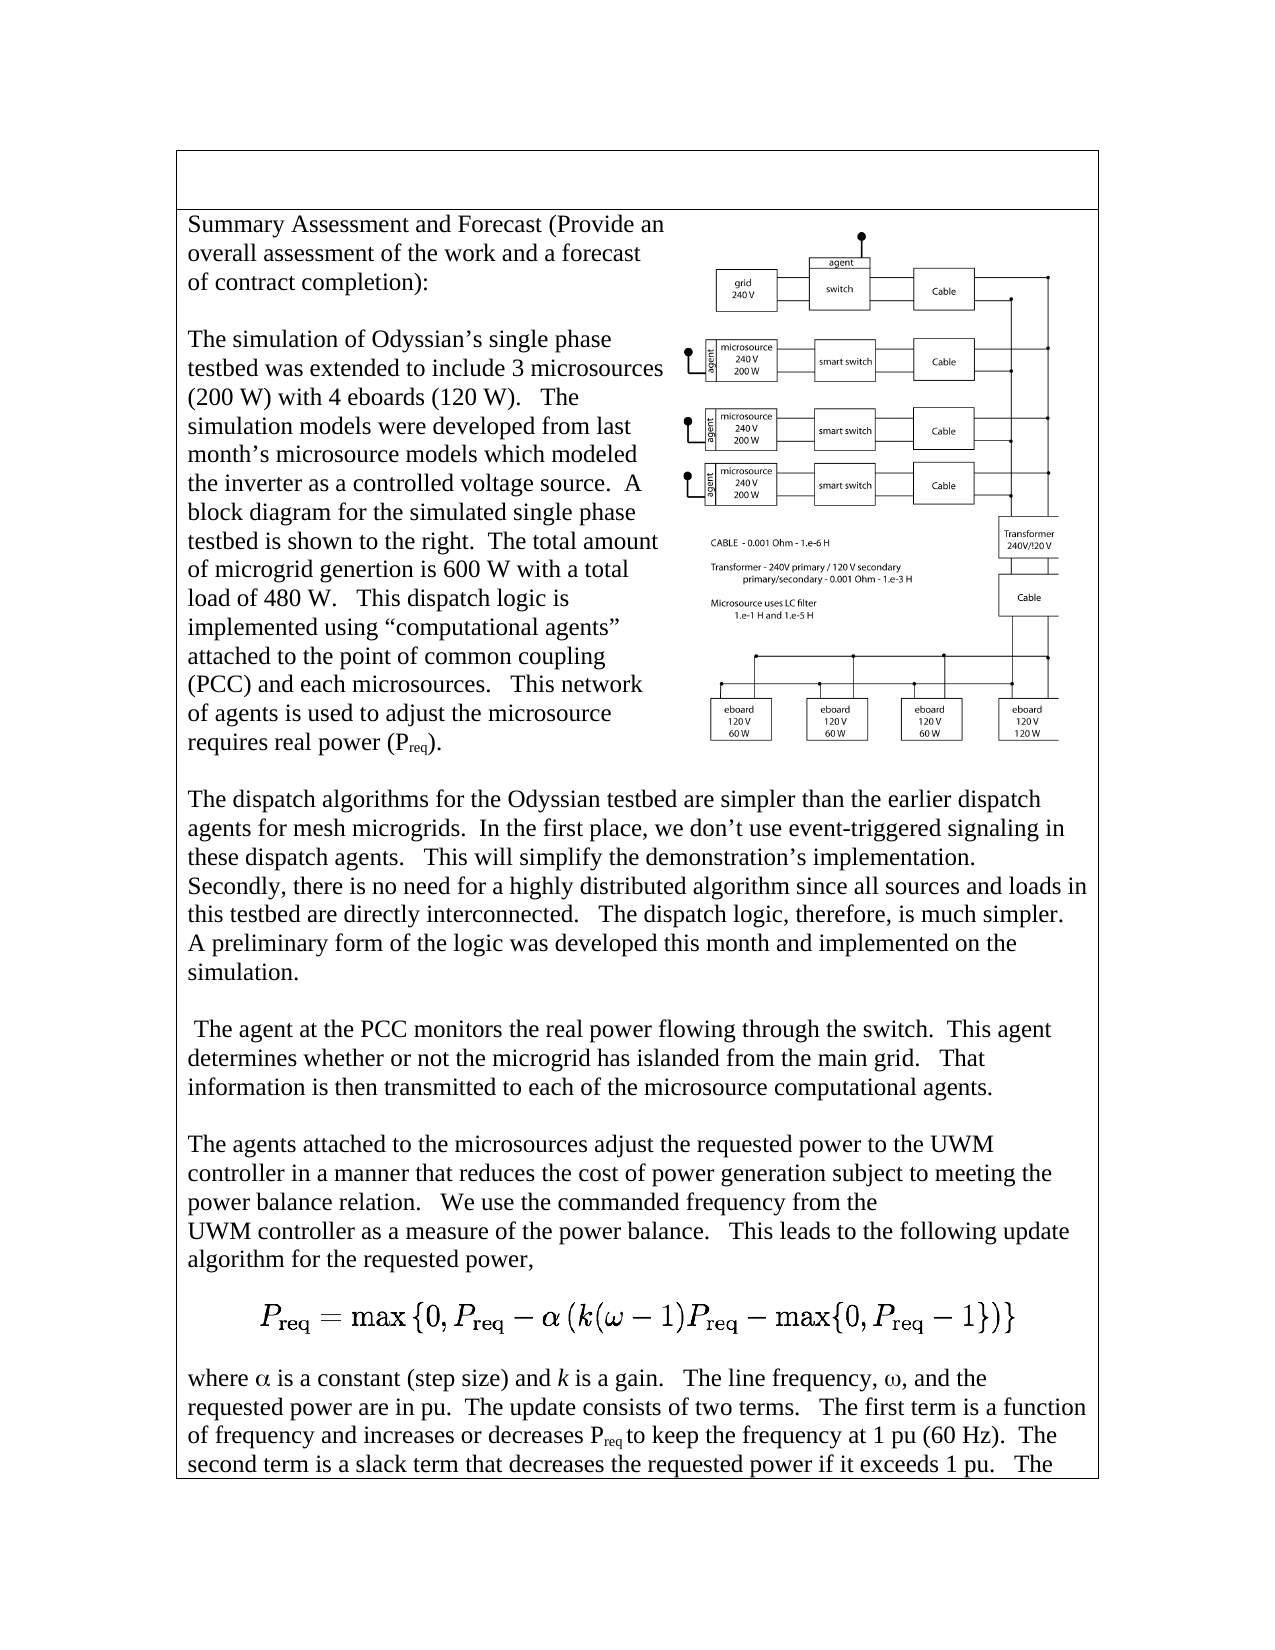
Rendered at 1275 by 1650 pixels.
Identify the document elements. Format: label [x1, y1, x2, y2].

table_cell [177, 210, 1098, 1478]
table_cell [177, 151, 1098, 208]
picture [260, 1302, 1015, 1334]
picture [683, 232, 1059, 749]
